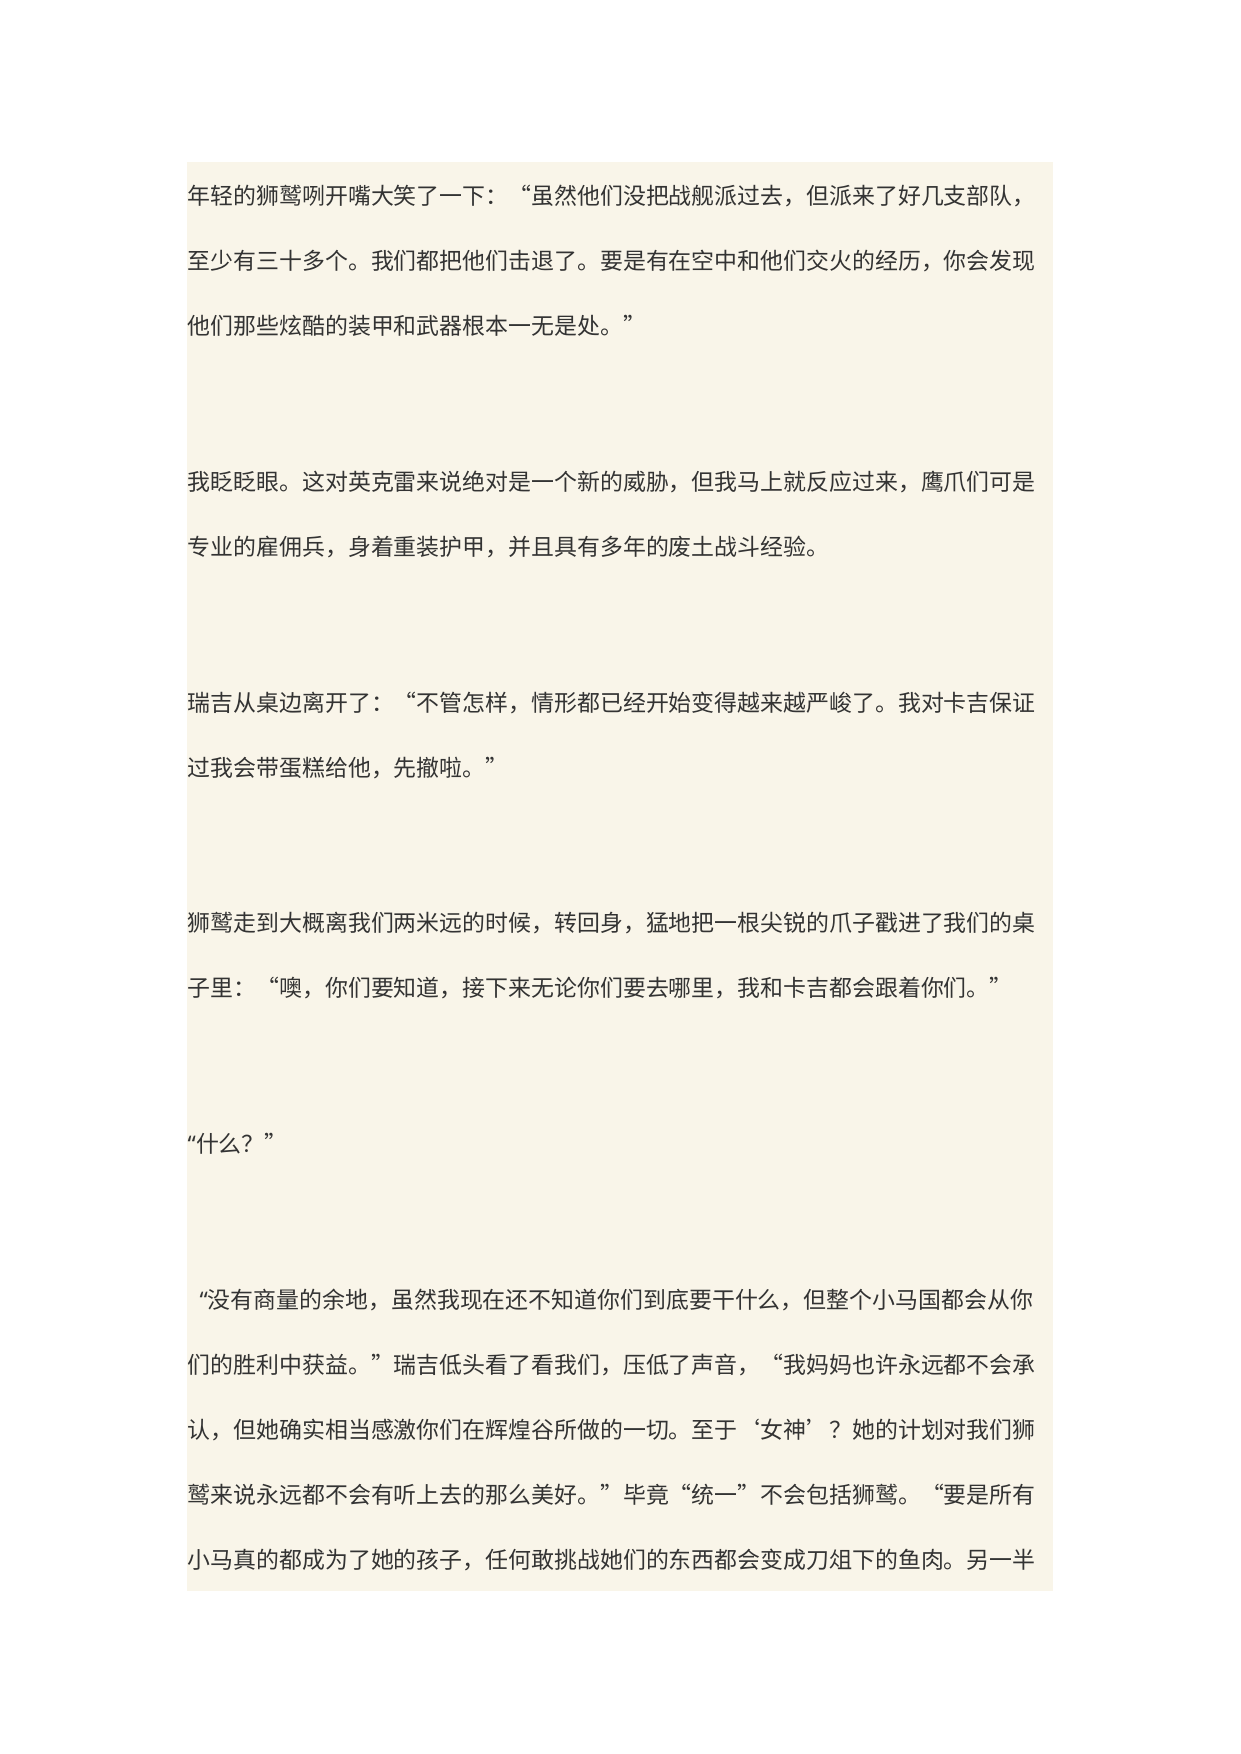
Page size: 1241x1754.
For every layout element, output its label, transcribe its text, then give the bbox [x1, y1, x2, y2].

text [187, 1266, 1053, 1591]
text “什么？” [187, 1110, 1053, 1175]
text 狮鹫走到大概离我们两米远的时候，转回身，猛地把一根尖锐的爪子戳进了我们的桌子里：“噢，你们要知道，接下来无论你们要去哪里，我和卡吉都会跟着你们。” [187, 889, 1053, 1019]
text 瑞吉从桌边离开了：“不管怎样，情形都已经开始变得越来越严峻了。我对卡吉保证过我会带蛋糕给他，先撤啦。” [187, 669, 1053, 799]
text 年轻的狮鹫咧开嘴大笑了一下：“虽然他们没把战舰派过去，但派来了好几支部队，至少有三十多个。我们都把他们击退了。要是有在空中和他们交火的经历，你会发现他们那些炫酷的装甲和武器根本一无是处。” [187, 162, 1053, 357]
text 我眨眨眼。这对英克雷来说绝对是一个新的威胁，但我马上就反应过来，鹰爪们可是专业的雇佣兵，身着重装护甲，并且具有多年的废土战斗经验。 [187, 448, 1053, 578]
